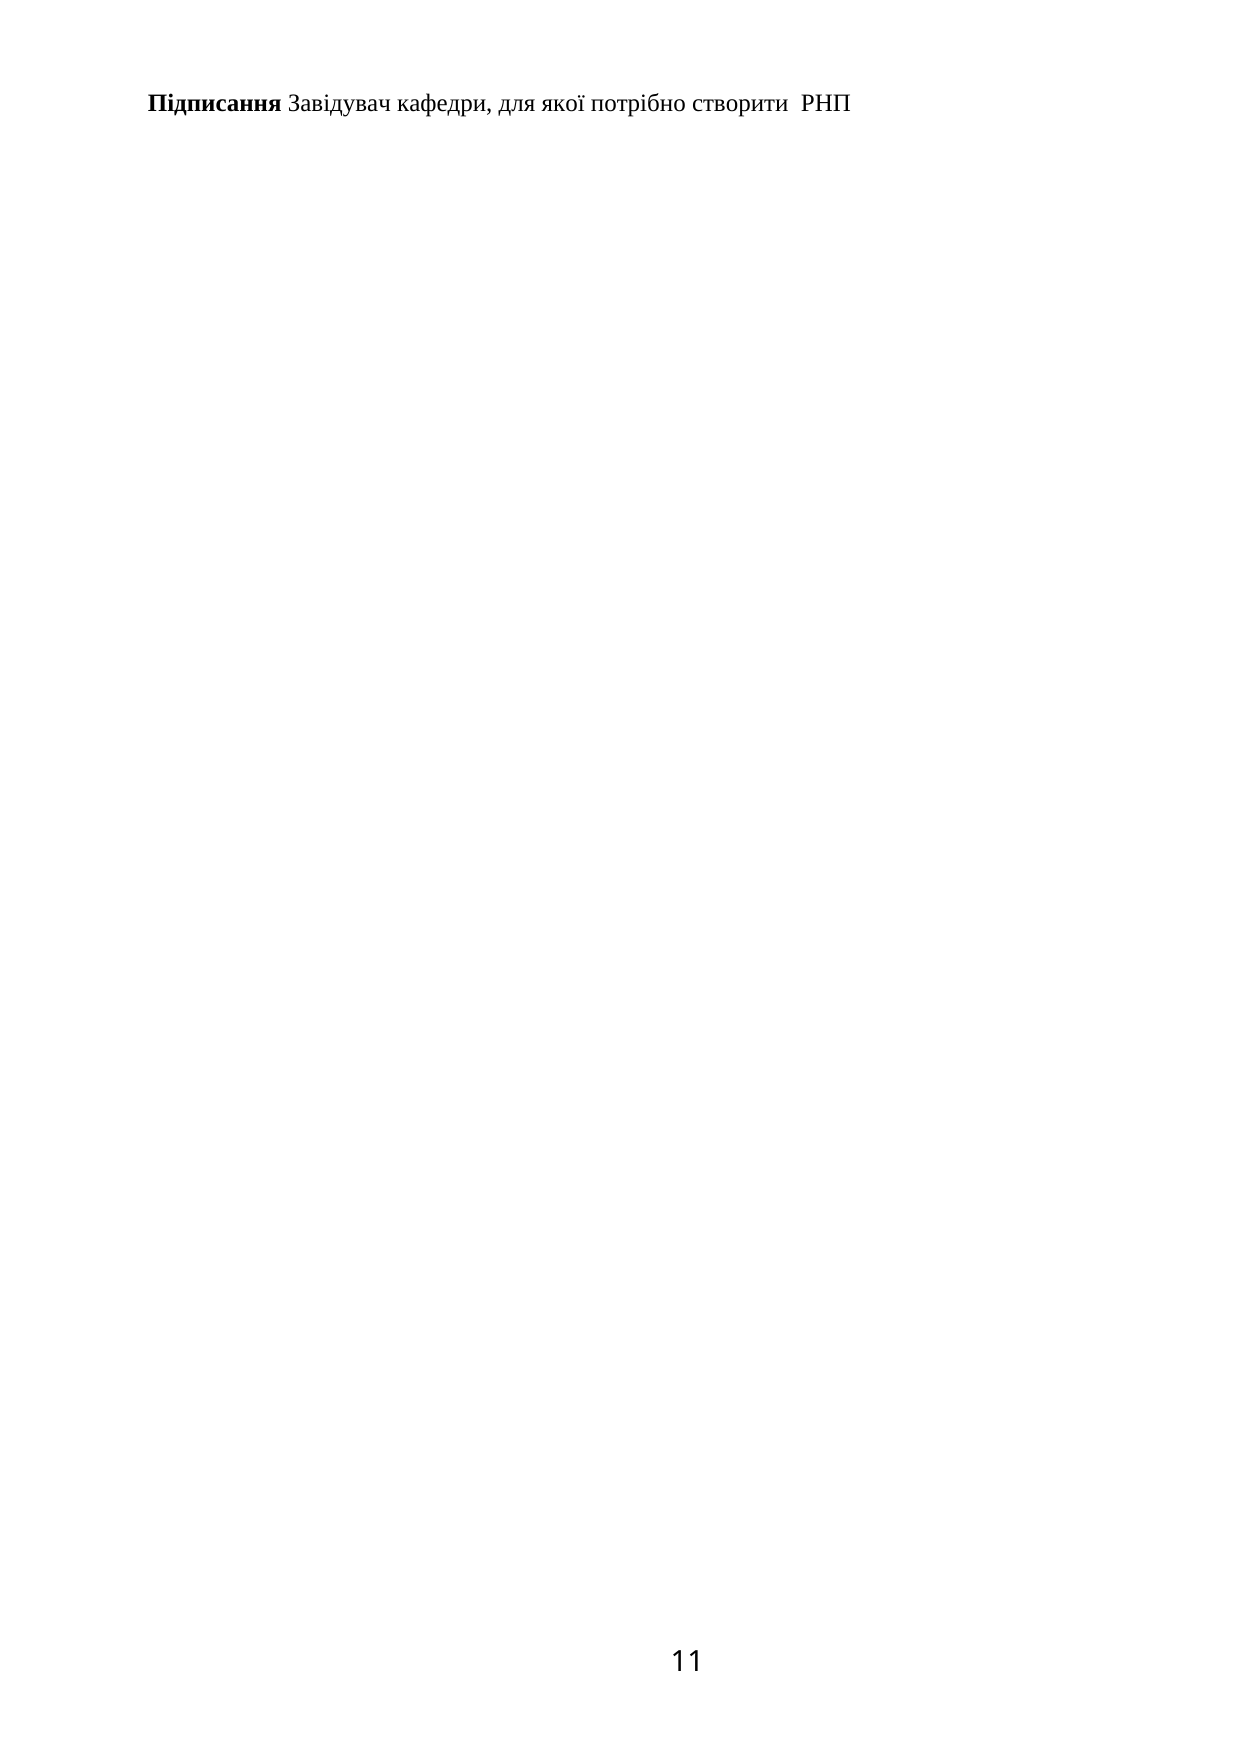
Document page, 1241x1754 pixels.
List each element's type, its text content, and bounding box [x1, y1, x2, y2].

text Підписання Завідувач кафедри, для якої потрібно створити РНП [148, 88, 1152, 117]
